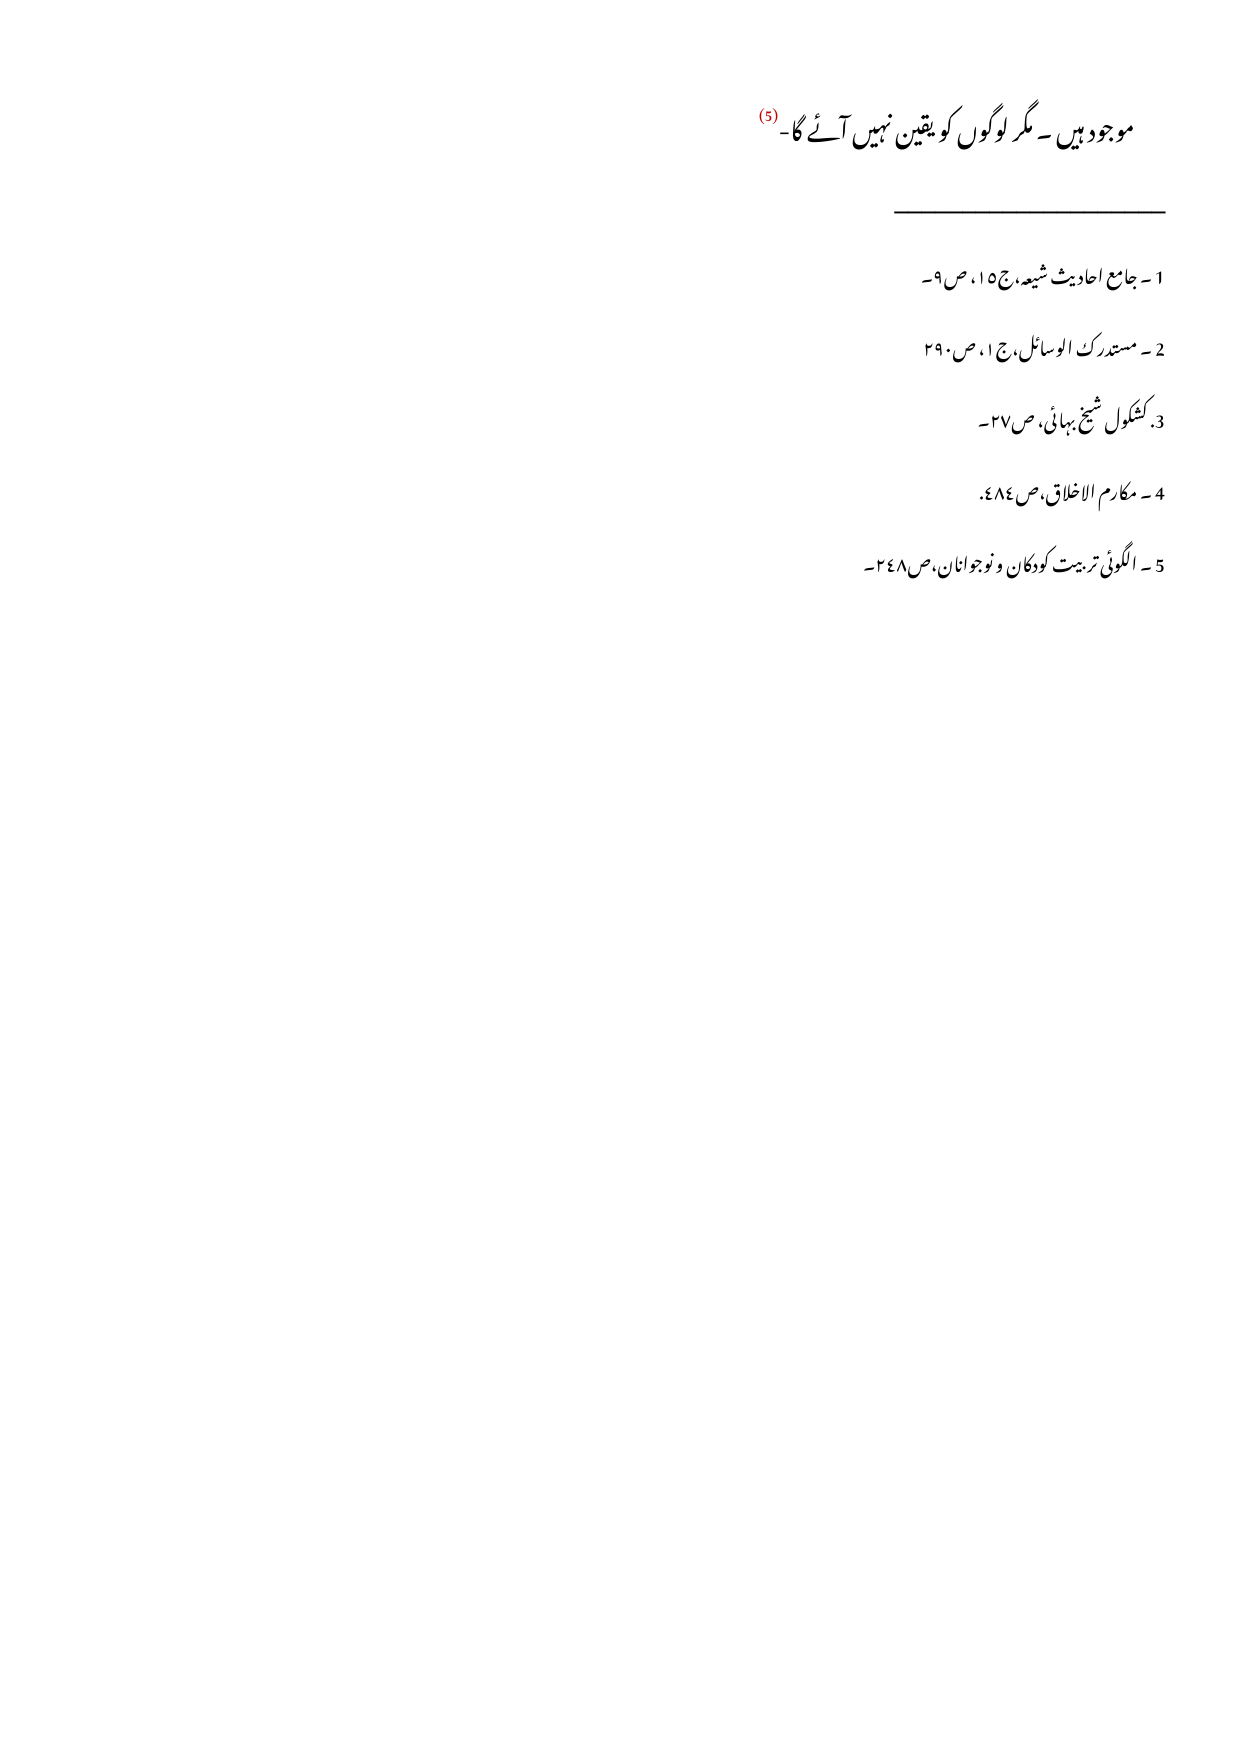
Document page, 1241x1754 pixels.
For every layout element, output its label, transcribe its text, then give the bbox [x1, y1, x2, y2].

text 2 ۔ مستدرک الوسائل،ج١، ص٢٩٠ [75, 321, 1165, 368]
text 1 ۔ جامع احادیث شیعہ،ج١٥، ص٩۔ [75, 249, 1165, 296]
text 5 ۔ الگوئی تربیت کودکان و نوجوانان،ص٢٤٨۔ [75, 536, 1165, 583]
text 4 ۔ مکارم الاخلاق،ص٤٨٤. [75, 464, 1165, 511]
text ____________________ [75, 156, 1165, 224]
text موجود ہیں ۔ مگر لوگوں کو یقین نہیں آئے گا-(5) [75, 94, 1165, 156]
text 3. کشکول شیخ بہائی، ص٢٧۔ [75, 393, 1165, 439]
